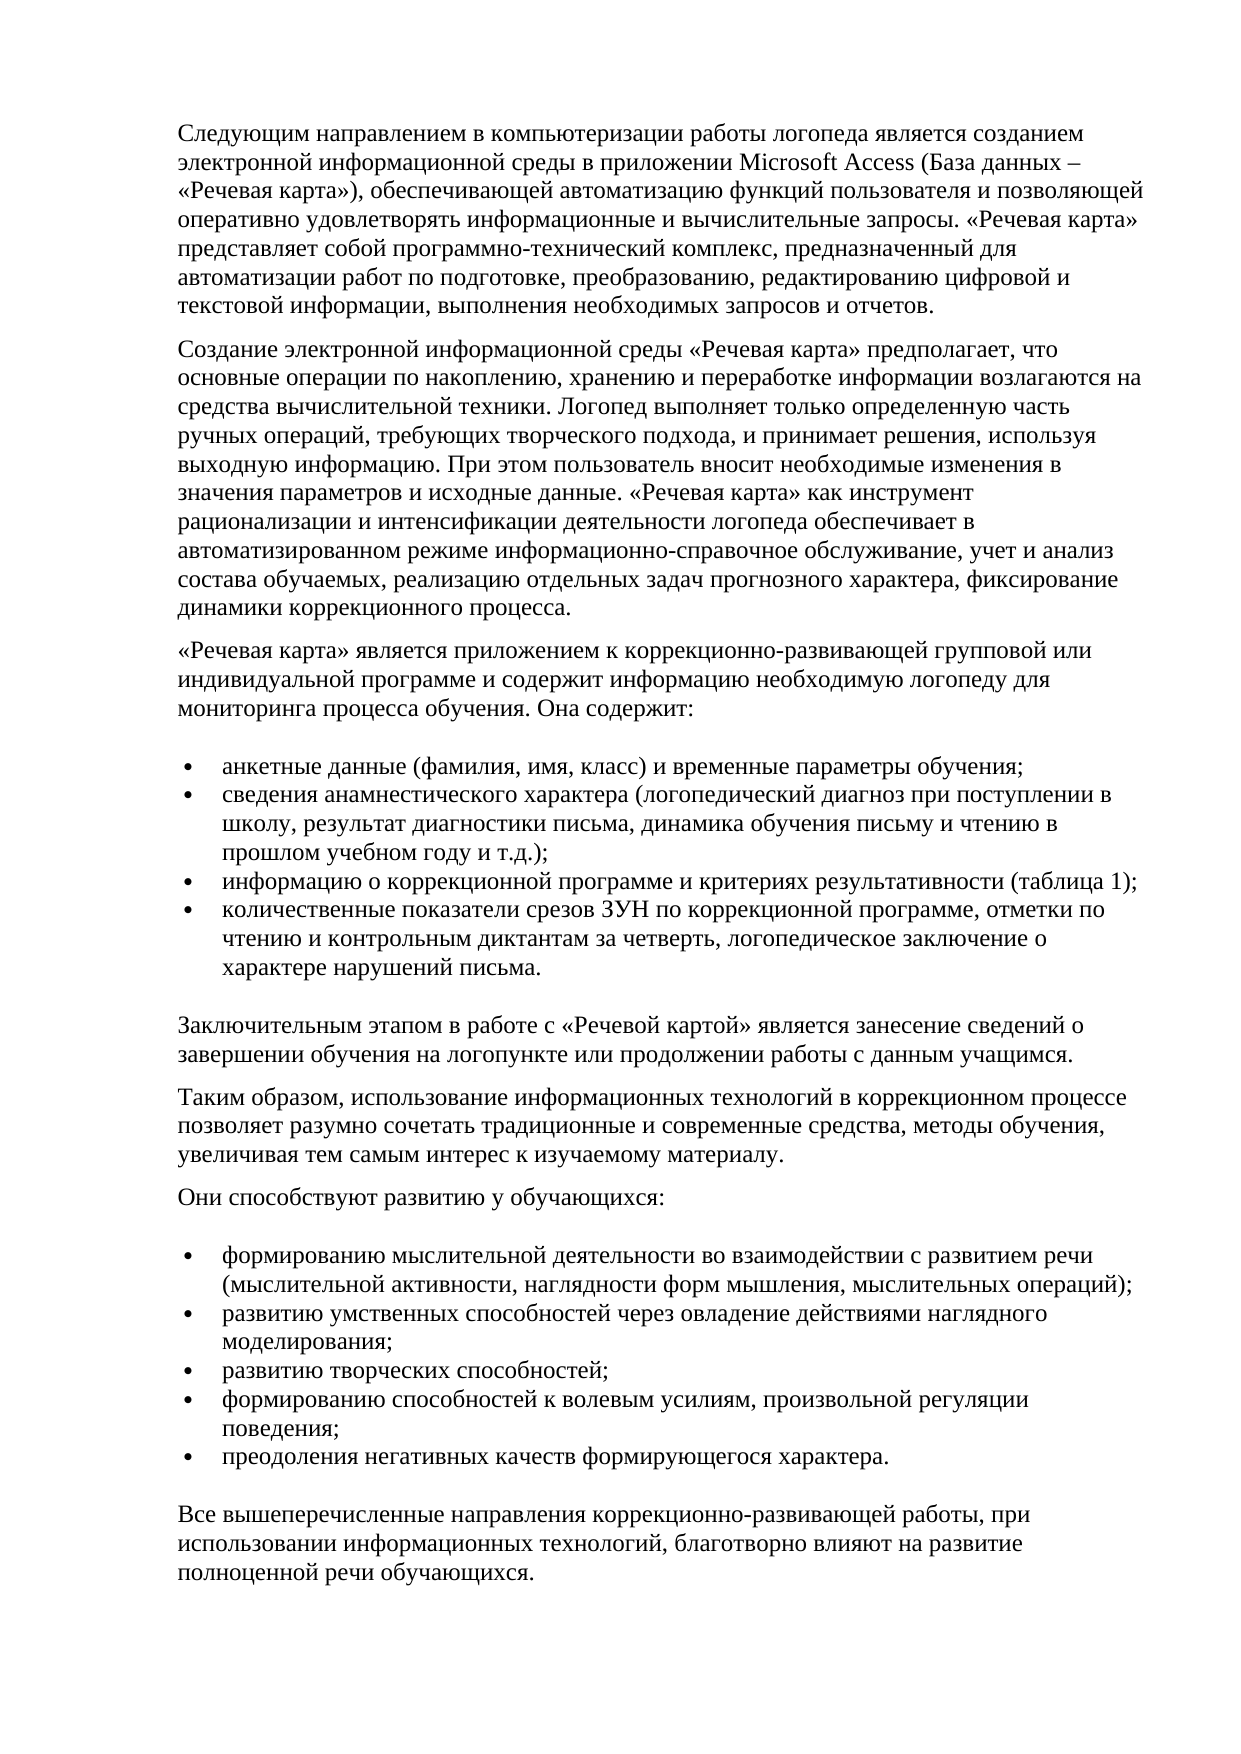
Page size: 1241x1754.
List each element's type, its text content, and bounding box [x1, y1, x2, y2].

list количественные показатели срезов ЗУН по коррекционной программе, отметки по чтению и контрольным диктантам за четверть, логопедическое заключение о характере нарушений письма. [184, 894, 1152, 981]
text Все вышеперечисленные направления коррекционно-развивающей работы, при использовании информационных технологий, благотворно влияют на развитие полноценной речи обучающихся. [177, 1499, 1152, 1586]
text Заключительным этапом в работе с «Речевой картой» является занесение сведений о завершении обучения на логопункте или продолжении работы с данным учащимся. [177, 1010, 1152, 1067]
text Они способствуют развитию у обучающихся: [177, 1182, 1152, 1211]
list информацию о коррекционной программе и критериях результативности (таблица 1); [184, 866, 1152, 894]
list сведения анамнестического характера (логопедический диагноз при поступлении в школу, результат диагностики письма, динамика обучения письму и чтению в прошлом учебном году и т.д.); [184, 779, 1152, 866]
list развитию творческих способностей; [184, 1355, 1152, 1384]
list формированию мыслительной деятельности во взаимодействии с развитием речи (мыслительной активности, наглядности форм мышления, мыслительных операций); [184, 1240, 1152, 1298]
text Следующим направлением в компьютеризации работы логопеда является созданием электронной информационной среды в приложении Microsoft Access (База данных – «Речевая карта»), обеспечивающей автоматизацию функций пользователя и позволяющей оперативно удовлетворять информационные и вычислительные запросы. «Речевая карта» представляет собой программно-технический комплекс, предназначенный для автоматизации работ по подготовке, преобразованию, редактированию цифровой и текстовой информации, выполнения необходимых запросов и отчетов. [177, 118, 1152, 319]
text Таким образом, использование информационных технологий в коррекционном процессе позволяет разумно сочетать традиционные и современные средства, методы обучения, увеличивая тем самым интерес к изучаемому материалу. [177, 1082, 1152, 1168]
list развитию умственных способностей через овладение действиями наглядного моделирования; [184, 1298, 1152, 1355]
list формированию способностей к волевым усилиям, произвольной регуляции поведения; [184, 1384, 1152, 1441]
list преодоления негативных качеств формирующегося характера. [184, 1441, 1152, 1470]
text Создание электронной информационной среды «Речевая карта» предполагает, что основные операции по накоплению, хранению и переработке информации возлагаются на средства вычислительной техники. Логопед выполняет только определенную часть ручных операций, требующих творческого подхода, и принимает решения, используя выходную информацию. При этом пользователь вносит необходимые изменения в значения параметров и исходные данные. «Речевая карта» как инструмент рационализации и интенсификации деятельности логопеда обеспечивает в автоматизированном режиме информационно-справочное обслуживание, учет и анализ состава обучаемых, реализацию отдельных задач прогнозного характера, фиксирование динамики коррекционного процесса. [177, 334, 1152, 621]
list анкетные данные (фамилия, имя, класс) и временные параметры обучения; [184, 751, 1152, 779]
text «Речевая карта» является приложением к коррекционно-развивающей групповой или индивидуальной программе и содержит информацию необходимую логопеду для мониторинга процесса обучения. Она содержит: [177, 635, 1152, 722]
